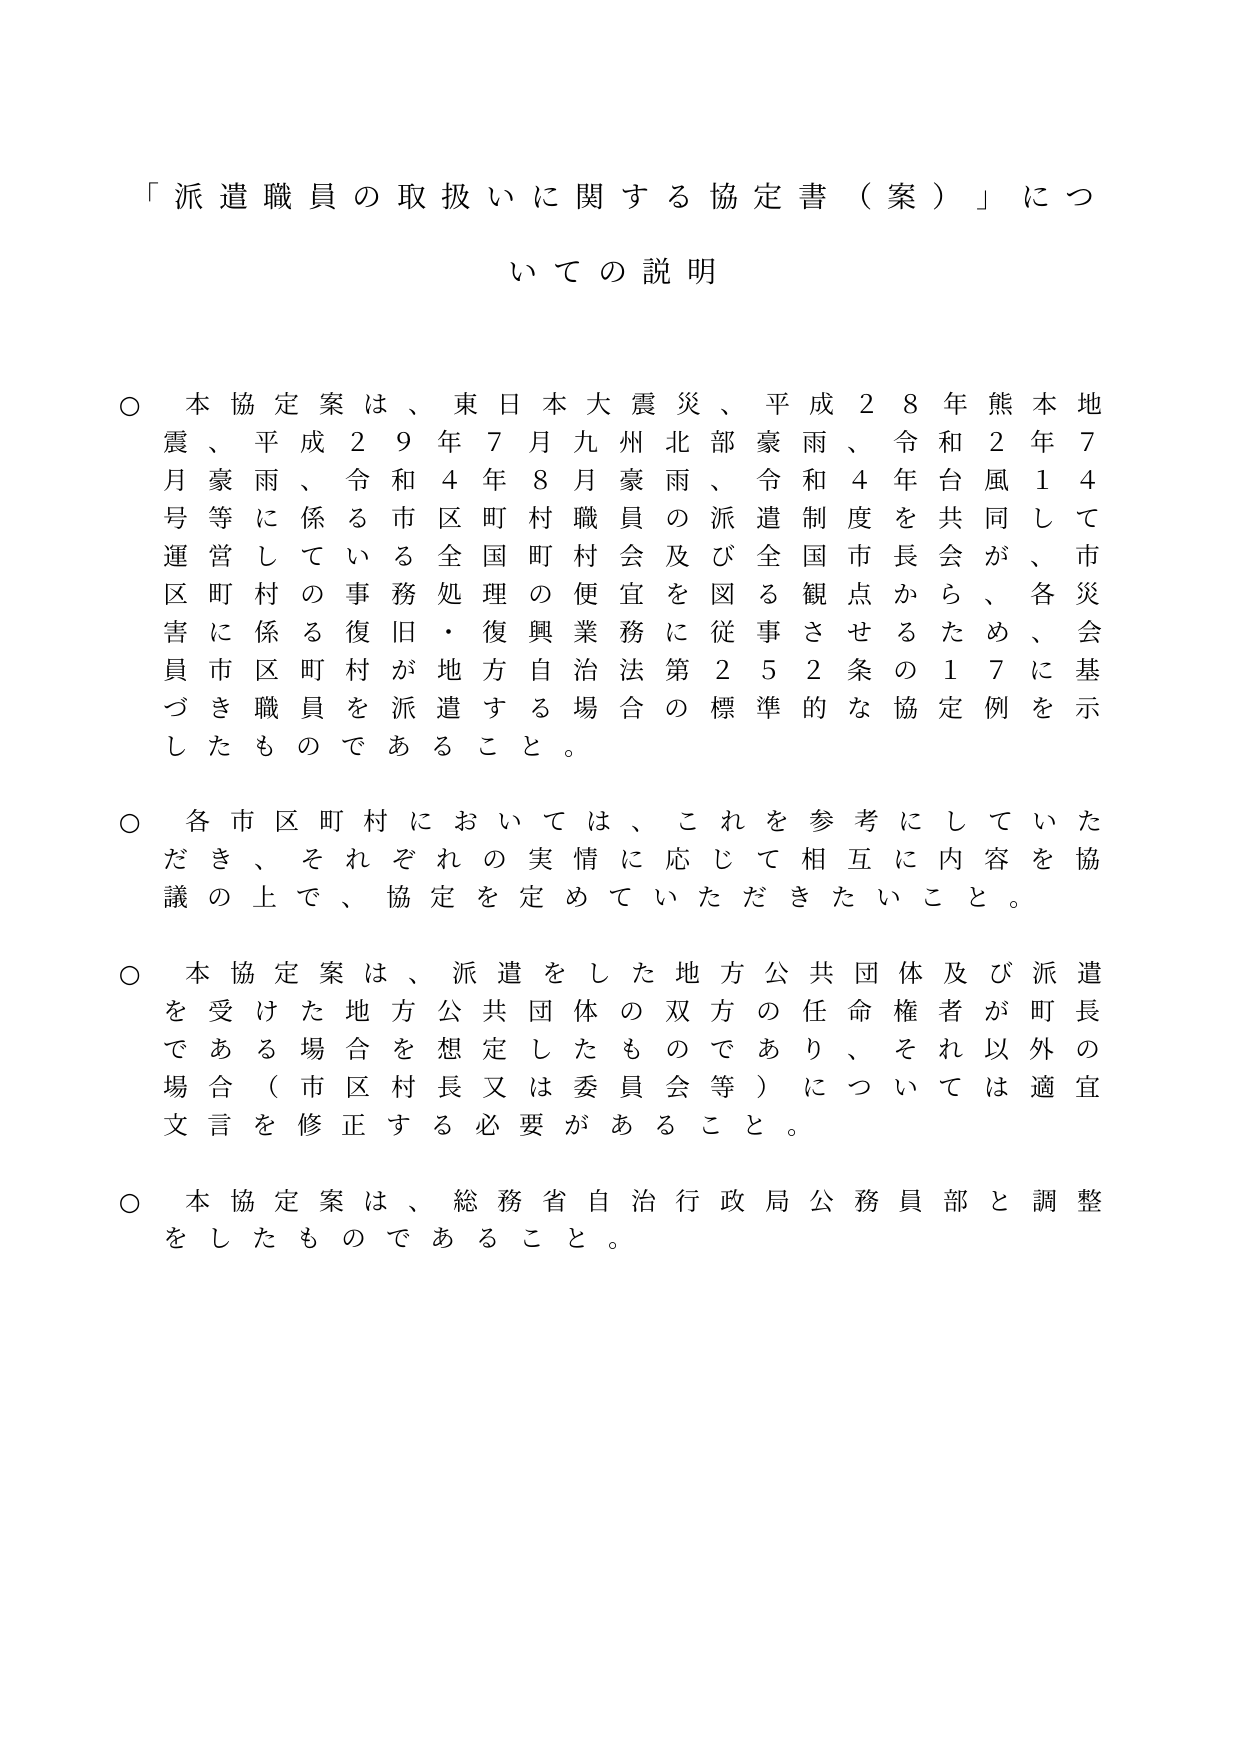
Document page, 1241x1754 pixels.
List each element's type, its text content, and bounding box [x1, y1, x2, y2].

text ○ 本協定案は、東日本大震災、平成２８年熊本地震、平成２９年７月九州北部豪雨、令和２年７月豪雨、令和４年８月豪雨、令和４年台風１４号等に係る市区町村職員の派遣制度を共同して運営している全国町村会及び全国市長会が、市区町村の事務処理の便宜を図る観点から、各災害に係る復旧・復興業務に従事させるため、会員市区町村が地方自治法第２５２条の１７に基づき職員を派遣する場合の標準的な協定例を示したものであること。 [118, 384, 1122, 763]
text ○ 各市区町村においては、これを参考にしていただき、それぞれの実情に応じて相互に内容を協議の上で、協定を定めていただきたいこと。 [118, 801, 1122, 915]
text ○ 本協定案は、総務省自治行政局公務員部と調整をしたものであること。 [118, 1180, 1122, 1256]
text ○ 本協定案は、派遣をした地方公共団体及び派遣を受けた地方公共団体の双方の任命権者が町長である場合を想定したものであり、それ以外の場合（市区村長又は委員会等）については適宜文言を修正する必要があること。 [118, 953, 1122, 1142]
text 「派遣職員の取扱いに関する協定書（案）」についての説明 [118, 157, 1122, 308]
